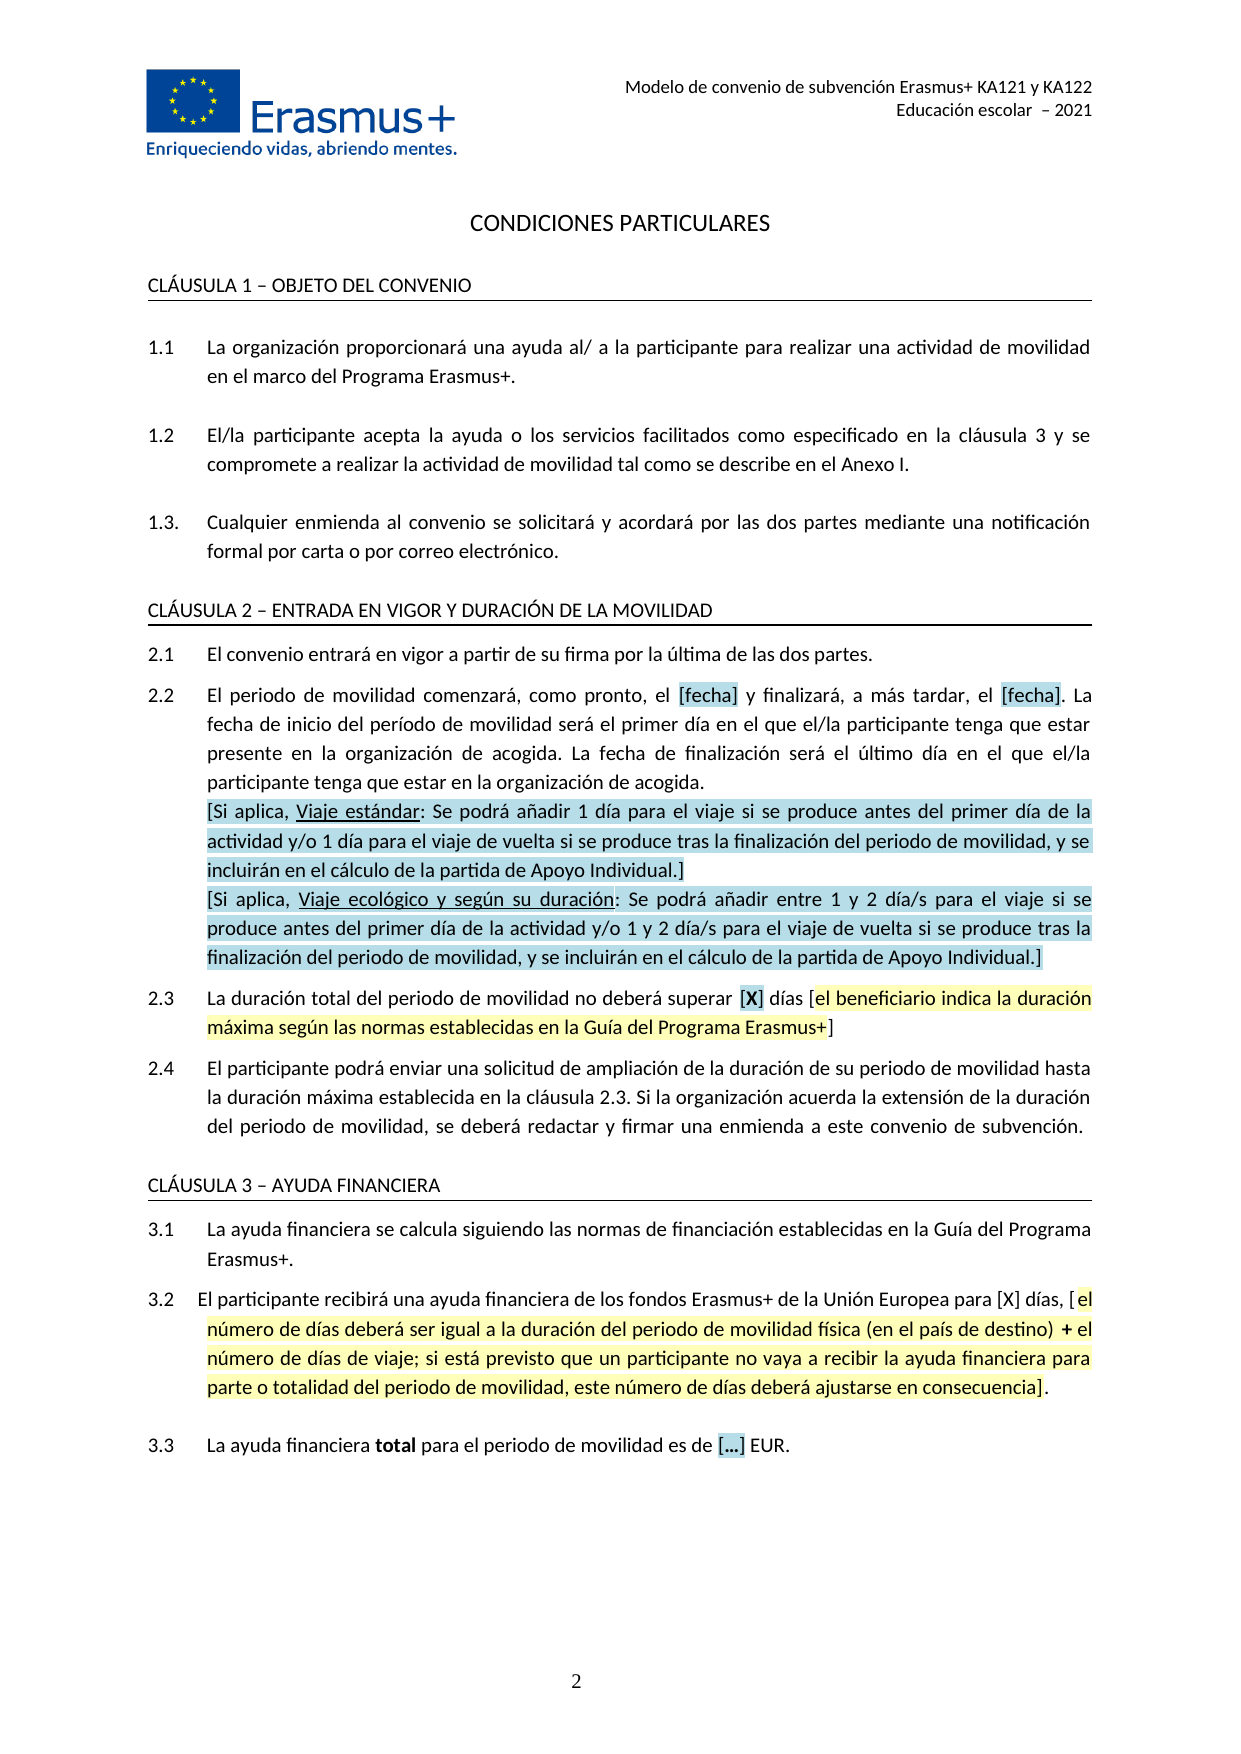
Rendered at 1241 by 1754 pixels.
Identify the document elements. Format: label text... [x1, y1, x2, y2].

text CONDICIONES PARTICULARES [148, 207, 1092, 237]
text [Si aplica, Viaje estándar: Se podrá añadir 1 día para el viaje si se produce antes del primer día de la actividad y/o 1 día para el viaje de vuelta si se produce tras la finalización del periodo de movilidad, y se incluirán en el cálculo de la partida de Apoyo Individual.] [207, 853, 1092, 882]
text 2.2 El periodo de movilidad comenzará, como pronto, el [fecha] y finalizará, a más tardar, el [fecha]. La fecha de inicio del período de movilidad será el primer día en el que el/la participante tenga que estar presente en la organización de acogida. La fecha de finalización será el último día en el que el/la participante tenga que estar en la organización de acogida. [148, 682, 1092, 795]
text 2.1 El convenio entrará en vigor a partir de su firma por la última de las dos partes. [148, 641, 1092, 667]
text 1.2 El/la participante acepta la ayuda o los servicios facilitados como especificado en la cláusula 3 y se compromete a realizar la actividad de movilidad tal como se describe en el Anexo I. [148, 422, 1092, 476]
text CLÁUSULA 3 – AYUDA FINANCIERA [148, 1172, 1092, 1200]
text 1.3. Cualquier enmienda al convenio se solicitará y acordará por las dos partes mediante una notificación formal por carta o por correo electrónico. [148, 509, 1092, 564]
text 1.1 La organización proporcionará una ayuda al/ a la participante para realizar una actividad de movilidad en el marco del Programa Erasmus+. [148, 334, 1092, 389]
text 3.1 La ayuda financiera se calcula siguiendo las normas de financiación establecidas en la Guía del Programa Erasmus+. [148, 1217, 1092, 1271]
text 3.2 El participante recibirá una ayuda financiera de los fondos Erasmus+ de la Unión Europea para [X] días, [el número de días deberá ser igual a la duración del periodo de movilidad física (en el país de destino) + el número de días de viaje; si está previsto que un participante no vaya a recibir la ayuda financiera para parte o totalidad del periodo de movilidad, este número de días deberá ajustarse en consecuencia]. [148, 1287, 1092, 1399]
text [Si aplica, Viaje ecológico y según su duración: Se podrá añadir entre 1 y 2 día/s para el viaje si se produce antes del primer día de la actividad y/o 1 y 2 día/s para el viaje de vuelta si se produce tras la finalización del periodo de movilidad, y se incluirán en el cálculo de la partida de Apoyo Individual.] [207, 941, 1092, 970]
text 2.4 El participante podrá enviar una solicitud de ampliación de la duración de su periodo de movilidad hasta la duración máxima establecida en la cláusula 2.3. Si la organización acuerda la extensión de la duración del periodo de movilidad, se deberá redactar y firmar una enmienda a este convenio de subvención. [148, 1055, 1092, 1168]
text CLÁUSULA 2 – ENTRADA EN VIGOR Y DURACIÓN DE LA MOVILIDAD [148, 597, 1092, 624]
text CLÁUSULA 1 – OBJETO DEL CONVENIO [148, 272, 1092, 300]
text 3.3 La ayuda financiera total para el periodo de movilidad es de […] EUR. [148, 1432, 1092, 1458]
text 2.3 La duración total del periodo de movilidad no deberá superar [X] días [el beneficiario indica la duración máxima según las normas establecidas en la Guía del Programa Erasmus+] [148, 985, 1092, 1040]
picture [144, 68, 460, 164]
